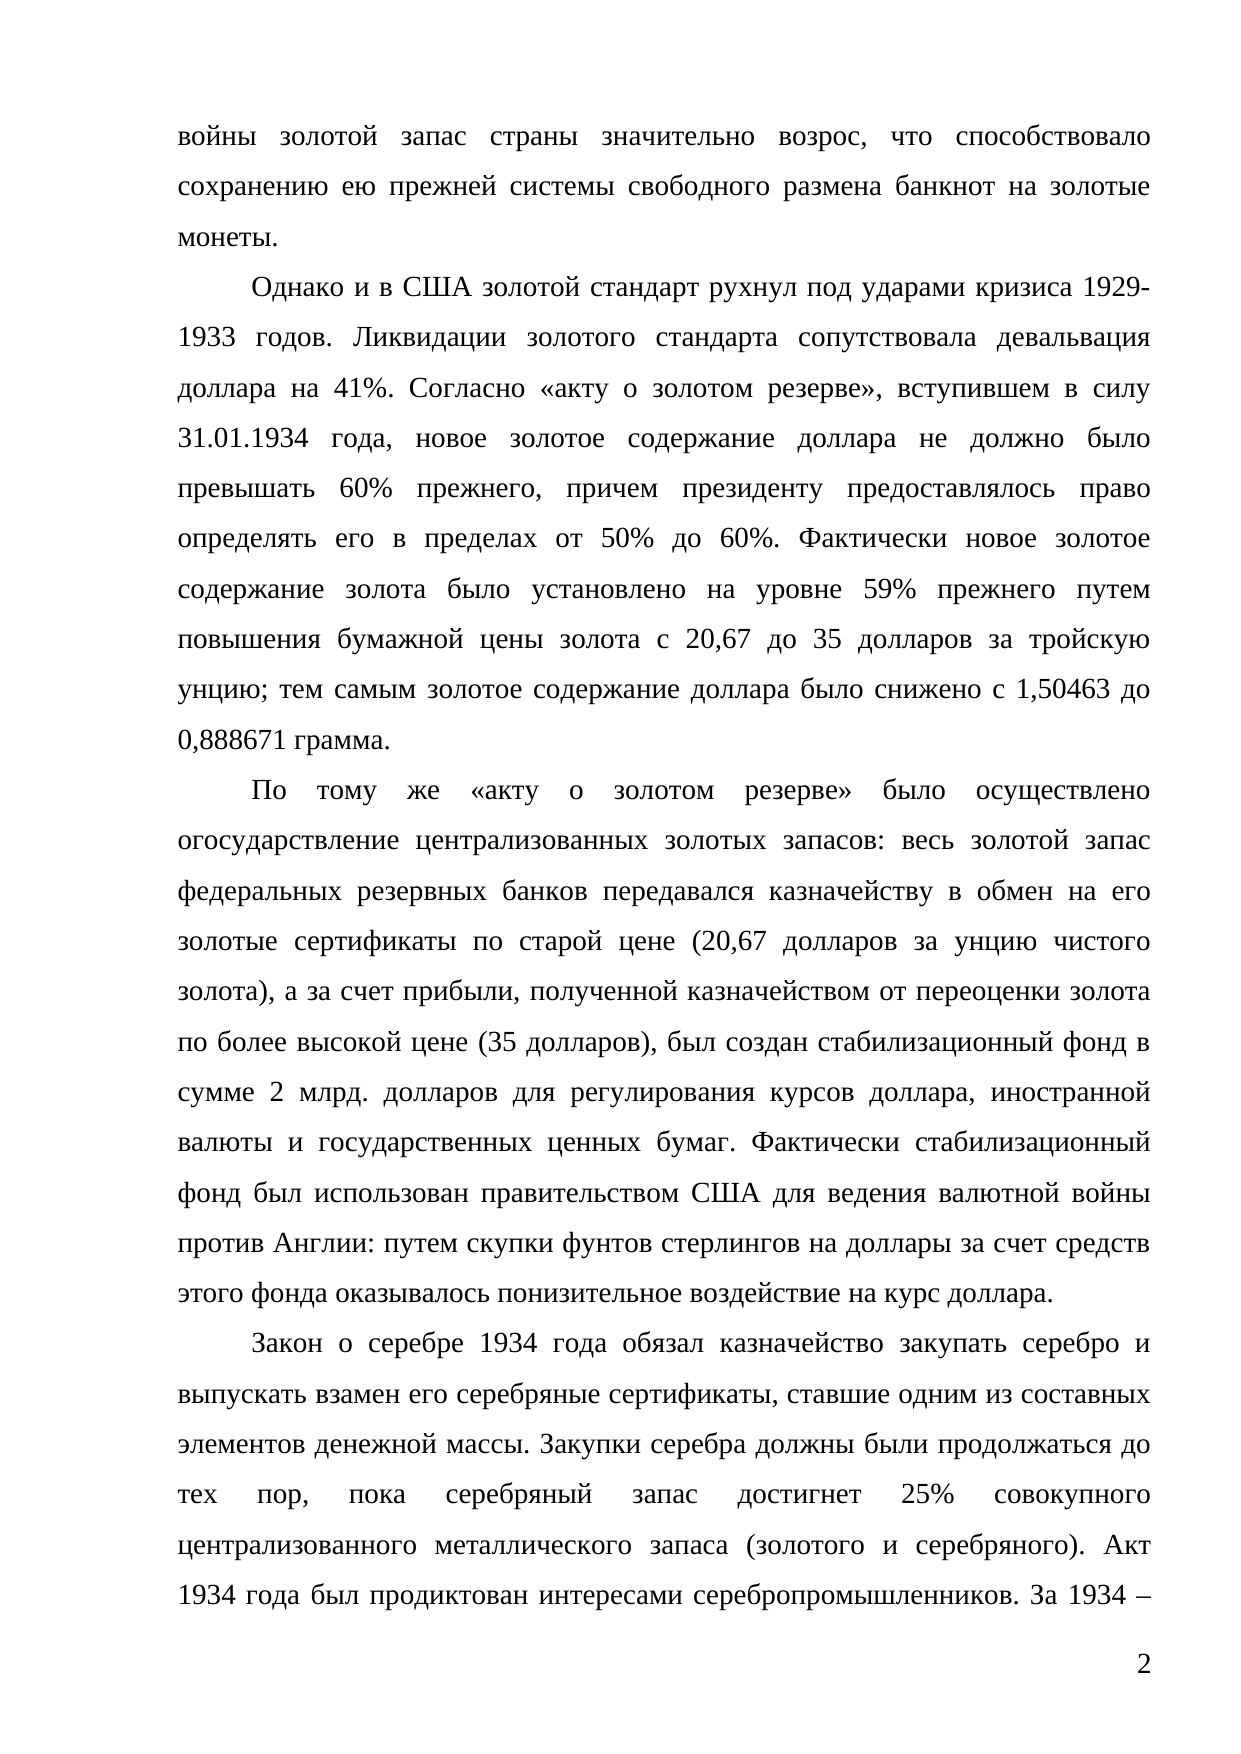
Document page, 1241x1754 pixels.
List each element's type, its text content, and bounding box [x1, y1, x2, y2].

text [177, 118, 1152, 252]
text По тому же «акту о золотом резерве» было осуществлено огосударствление централизованных золотых запасов: весь золотой запас федеральных резервных банков передавался казначейству в обмен на его золотые сертификаты по старой цене (20,67 долларов за унцию чистого золота), а за счет прибыли, полученной казначейством от переоценки золота по более высокой цене (35 долларов), был создан стабилизационный фонд в сумме 2 млрд. долларов для регулирования курсов доллара, иностранной валюты и государственных ценных бумаг. Фактически стабилизационный фонд был использован правительством США для ведения валютной войны против Англии: путем скупки фунтов стерлингов на доллары за счет средств этого фонда оказывалось понизительное воздействие на курс доллара. [177, 772, 1152, 1309]
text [177, 1326, 1152, 1611]
text Однако и в США золотой стандарт рухнул под ударами кризиса 1929-1933 годов. Ликвидации золотого стандарта сопутствовала девальвация доллара на 41%. Согласно «акту о золотом резерве», вступившем в силу 31.01.1934 года, новое золотое содержание доллара не должно было превышать 60% прежнего, причем президенту предоставлялось право определять его в пределах от 50% до 60%. Фактически новое золотое содержание золота было установлено на уровне 59% прежнего путем повышения бумажной цены золота с 20,67 до 35 долларов за тройскую унцию; тем самым золотое содержание доллара было снижено с 1,50463 до 0,888671 грамма. [177, 269, 1152, 755]
